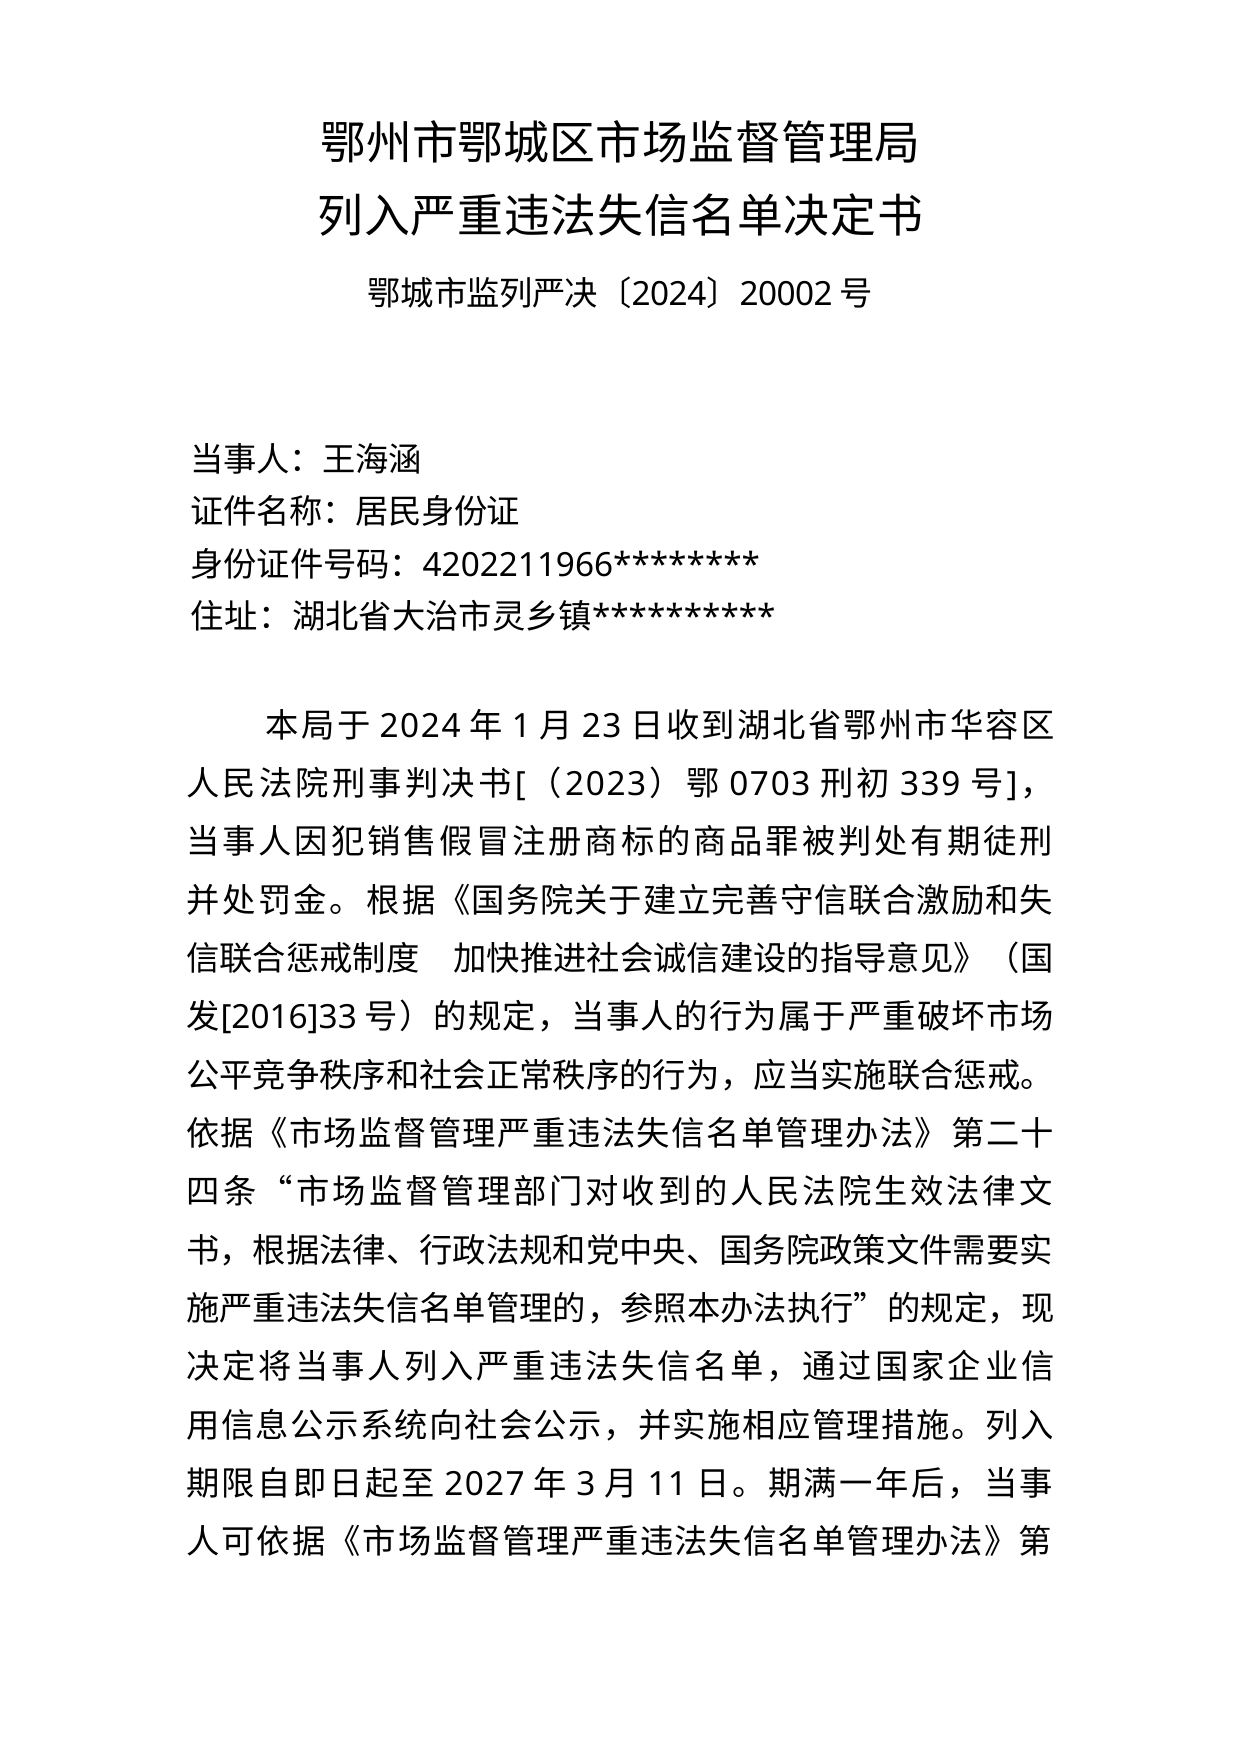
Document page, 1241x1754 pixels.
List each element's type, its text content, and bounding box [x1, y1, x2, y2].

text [186, 691, 1054, 1566]
text 证件名称：居民身份证 [186, 482, 1054, 534]
text 住址：湖北省大治市灵乡镇********** [186, 586, 1054, 638]
text 当事人：王海涵 [186, 430, 1054, 482]
text 鄂城市监列严决〔2024〕20002号 [186, 247, 1054, 320]
text 列入严重违法失信名单决定书 [186, 174, 1054, 247]
text 身份证件号码：4202211966******** [186, 534, 1054, 586]
text 鄂州市鄂城区市场监督管理局 [186, 101, 1054, 174]
